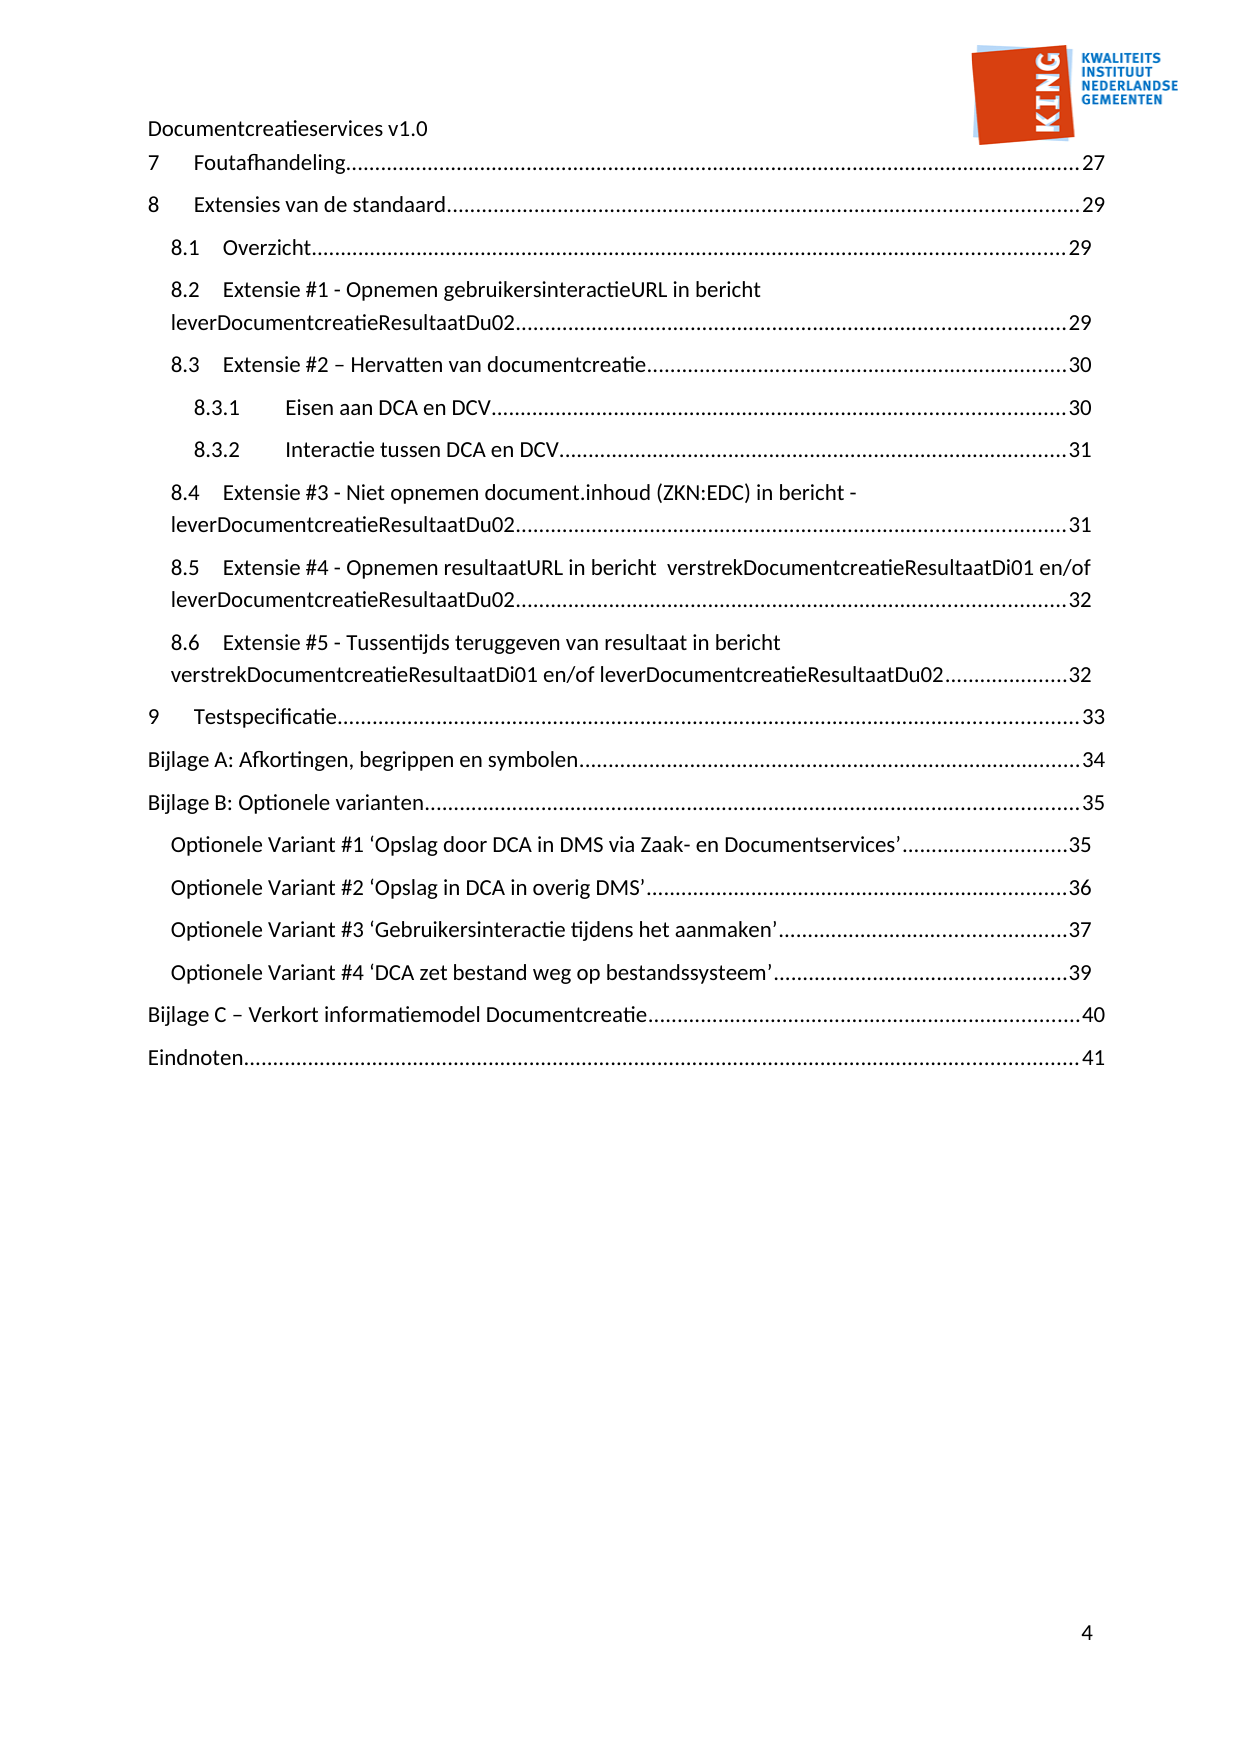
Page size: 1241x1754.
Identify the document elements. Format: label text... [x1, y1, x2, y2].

text Optionele Variant #3 ‘Gebruikersinteractie tijdens het aanmaken’ 37 [171, 915, 1093, 943]
text 8.1 Overzicht 29 [171, 233, 1093, 261]
text 8.3 Extensie #2 – Hervatten van documentcreatie 30 [171, 350, 1093, 378]
text 8.5 Extensie #4 - Opnemen resultaatURL in bericht verstrekDocumentcreatieResultaatDi01 en/of leverDocumentcreatieResultaatDu02 32 [171, 553, 1093, 613]
text 8.3.2 Interactie tussen DCA en DCV 31 [193, 435, 1093, 463]
text Bijlage B: Optionele varianten 35 [148, 788, 1093, 816]
text 7 Foutafhandeling 27 [148, 148, 1093, 176]
text 8 Extensies van de standaard 29 [148, 190, 1093, 218]
text 9 Testspecificatie 33 [148, 702, 1093, 730]
text 8.3.1 Eisen aan DCA en DCV 30 [193, 393, 1093, 421]
text 8.4 Extensie #3 - Niet opnemen document.inhoud (ZKN:EDC) in bericht -leverDocumentcreatieResultaatDu02 31 [171, 478, 1093, 538]
text 8.2 Extensie #1 - Opnemen gebruikersinteractieURL in bericht leverDocumentcreatieResultaatDu02 29 [171, 275, 1093, 336]
text Optionele Variant #1 ‘Opslag door DCA in DMS via Zaak- en Documentservices’ 35 [171, 830, 1093, 858]
picture [971, 45, 1178, 145]
text Bijlage C – Verkort informatiemodel Documentcreatie 40 [148, 1001, 1093, 1029]
text Optionele Variant #4 ‘DCA zet bestand weg op bestandssysteem’ 39 [171, 958, 1093, 986]
text Optionele Variant #2 ‘Opslag in DCA in overig DMS’ 36 [171, 873, 1093, 901]
text Bijlage A: Afkortingen, begrippen en symbolen 34 [148, 745, 1093, 773]
text Eindnoten 41 [148, 1043, 1093, 1071]
text 8.6 Extensie #5 - Tussentijds teruggeven van resultaat in bericht verstrekDocumentcreatieResultaatDi01 en/of leverDocumentcreatieResultaatDu02 32 [171, 628, 1093, 688]
